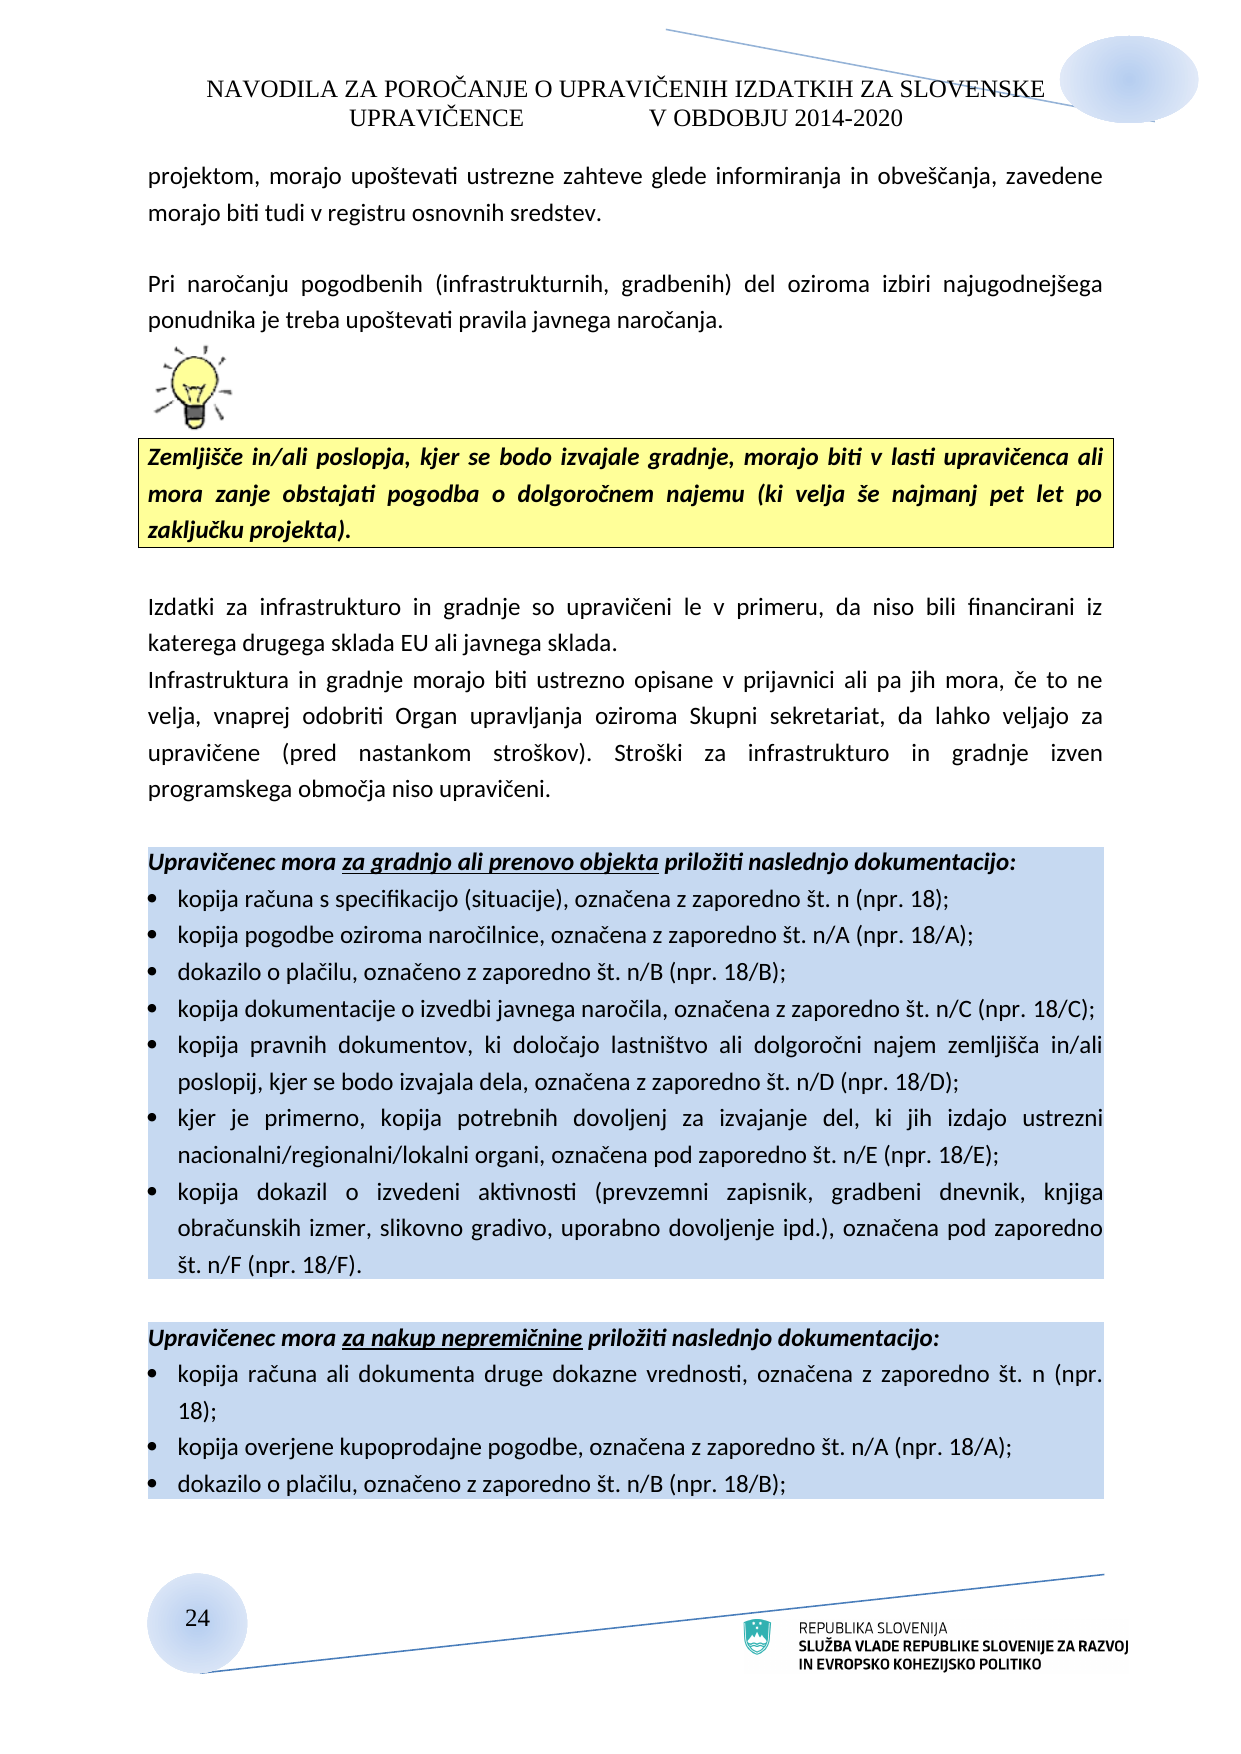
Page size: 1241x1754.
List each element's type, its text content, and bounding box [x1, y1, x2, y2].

list dokazilo o plačilu, označeno z zaporedno št. n/B (npr. 18/B); [148, 1468, 1104, 1499]
text Zemljišče in/ali poslopja, kjer se bodo izvajale gradnje, morajo biti v lasti upravičenca ali mora zanje obstajati pogodba o dolgoročnem najemu (ki velja še najmanj pet let po zaključku projekta). [139, 439, 1113, 547]
text Infrastruktura in gradnje morajo biti ustrezno opisane v prijavnici ali pa jih mora, če to ne velja, vnaprej odobriti Organ upravljanja oziroma Skupni sekretariat, da lahko veljajo za upravičene (pred nastankom stroškov). Stroški za infrastrukturo in gradnje izven programskega območja niso upravičeni. [148, 664, 1104, 804]
list kopija pogodbe oziroma naročilnice, označena z zaporedno št. n/A (npr. 18/A); [148, 920, 1104, 950]
list kopija dokumentacije o izvedbi javnega naročila, označena z zaporedno št. n/C (npr. 18/C); [148, 993, 1104, 1023]
text Izdatki za infrastrukturo in gradnje so upravičeni le v primeru, da niso bili financirani iz katerega drugega sklada EU ali javnega sklada. [148, 591, 1104, 658]
picture [743, 1619, 1129, 1674]
list kopija dokazil o izvedeni aktivnosti (prevzemni zapisnik, gradbeni dnevnik, knjiga obračunskih izmer, slikovno gradivo, uporabno dovoljenje ipd.), označena pod zaporedno št. n/F (npr. 18/F). [148, 1176, 1104, 1279]
list kopija overjene kupoprodajne pogodbe, označena z zaporedno št. n/A (npr. 18/A); [148, 1432, 1104, 1462]
text Pri naročanju pogodbenih (infrastrukturnih, gradbenih) del oziroma izbiri najugodnejšega ponudnika je treba upoštevati pravila javnega naročanja. [148, 268, 1104, 335]
list kopija računa s specifikacijo (situacije), označena z zaporedno št. n (npr. 18); [148, 883, 1104, 914]
text Upravičenec mora za nakup nepremičnine priložiti naslednjo dokumentacijo: [148, 1322, 1104, 1352]
text Upravičenec mora za gradnjo ali prenovo objekta priložiti naslednjo dokumentacijo: [148, 847, 1104, 877]
list kopija računa ali dokumenta druge dokazne vrednosti, označena z zaporedno št. n (npr. 18); [148, 1358, 1104, 1426]
list kopija pravnih dokumentov, ki določajo lastništvo ali dolgoročni najem zemljišča in/ali poslopij, kjer se bodo izvajala dela, označena z zaporedno št. n/D (npr. 18/D); [148, 1029, 1104, 1096]
list dokazilo o plačilu, označeno z zaporedno št. n/B (npr. 18/B); [148, 956, 1104, 987]
list kjer je primerno, kopija potrebnih dovoljenj za izvajanje del, ki jih izdajo ustrezni nacionalni/regionalni/lokalni organi, označena pod zaporedno št. n/E (npr. 18/E); [148, 1102, 1104, 1169]
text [148, 160, 1104, 227]
picture [147, 340, 240, 433]
